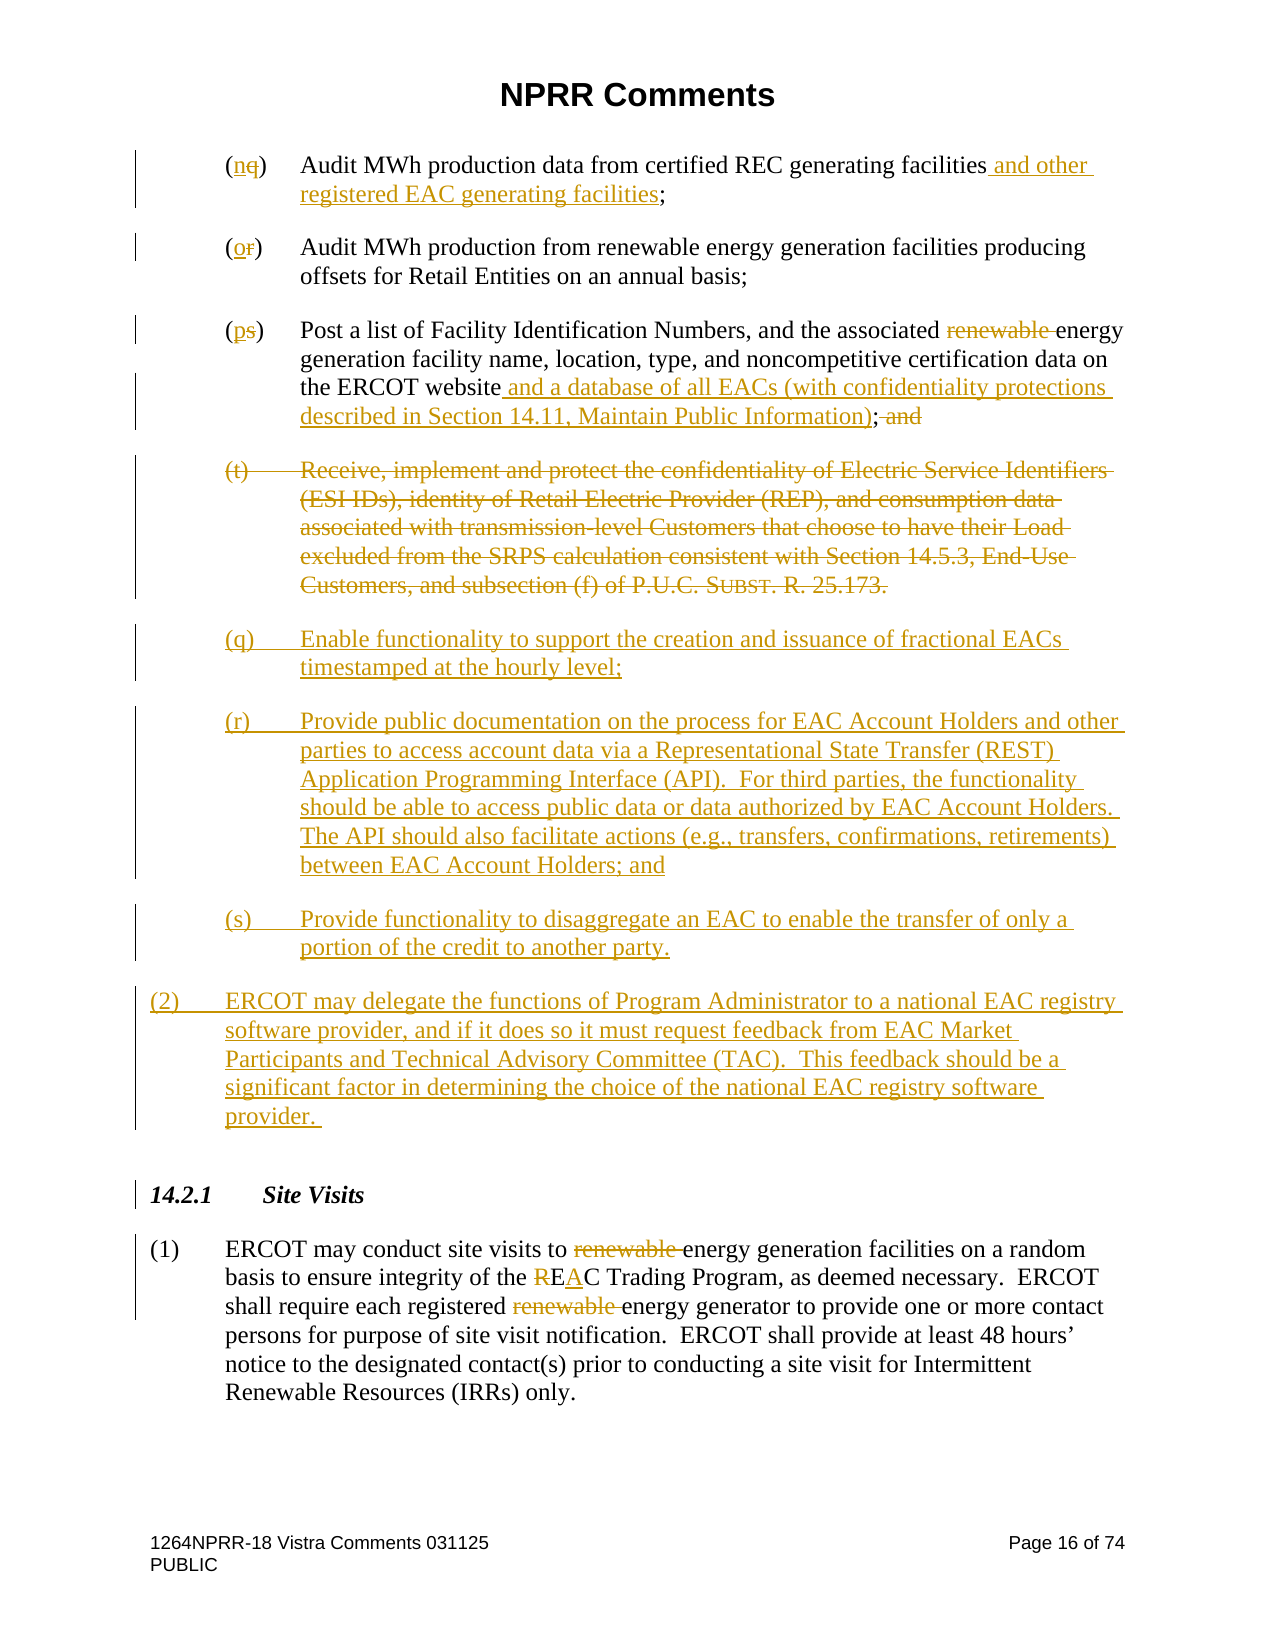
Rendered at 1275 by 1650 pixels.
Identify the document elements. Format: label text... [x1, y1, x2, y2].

list () Post a list of Facility Identification Numbers, and the associated energy generation facility name, location, type, and noncompetitive certification data on the ERCOT website; [225, 315, 1125, 430]
list () Audit MWh production from renewable energy generation facilities producing offsets for Retail Entities on an annual basis; [225, 232, 1125, 290]
text (1) ERCOT may conduct site visits to energy generation facilities on a random basis to ensure integrity of the EC Trading Program, as deemed necessary. ERCOT shall require each registered energy generator to provide one or more contact persons for purpose of site visit notification. ERCOT shall provide at least 48 hours’ notice to the designated contact(s) prior to conducting a site visit for Intermittent Renewable Resources (IRRs) only. [150, 1234, 1125, 1406]
list () Audit MWh production data from certified REC generating facilities; [225, 150, 1125, 207]
text 14.2.1 Site Visits [150, 1180, 1125, 1209]
